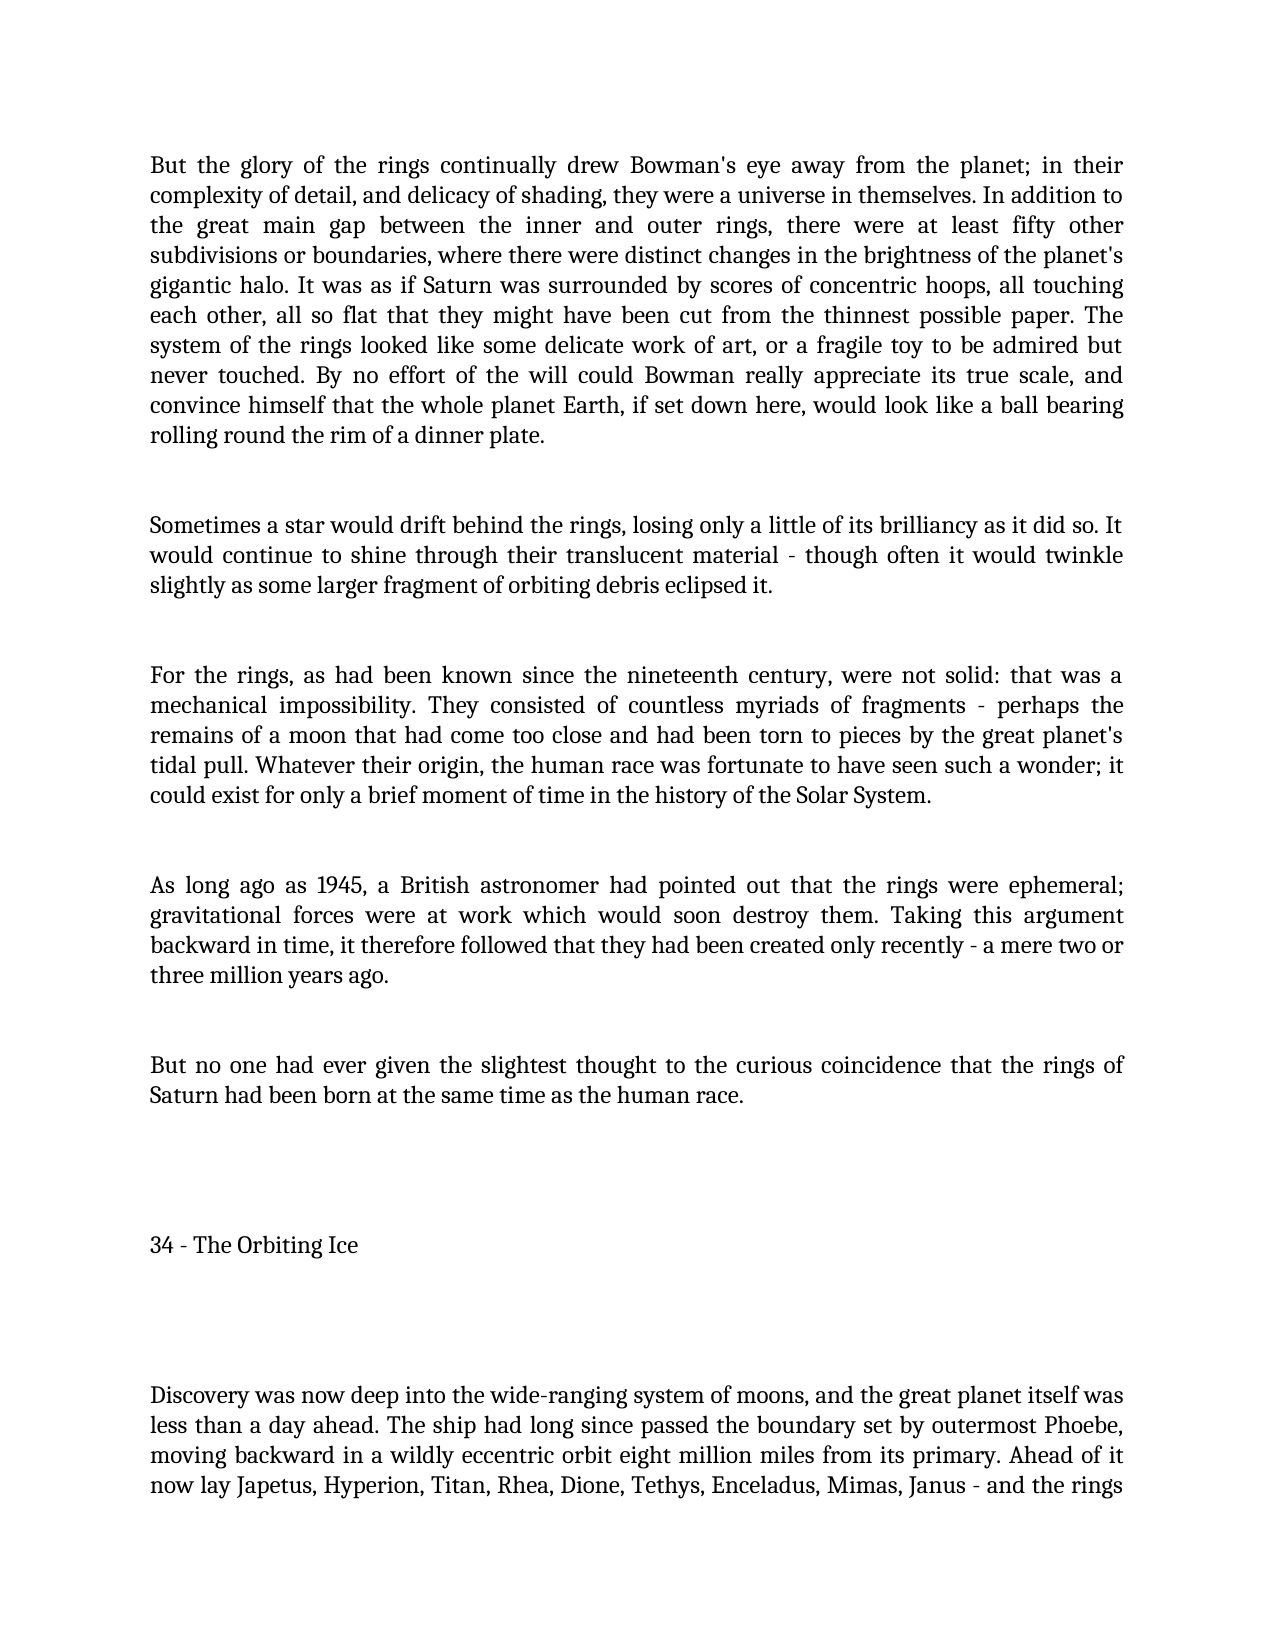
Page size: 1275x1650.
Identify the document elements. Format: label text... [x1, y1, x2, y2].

text For the rings, as had been known since the nineteenth century, were not solid: that was a mechanical impossibility. They consisted of countless myriads of fragments - perhaps the remains of a moon that had come too close and had been torn to pieces by the great planet's tidal pull. Whatever their origin, the human race was fortunate to have seen such a wonder; it could exist for only a brief moment of time in the history of the Solar System. [150, 660, 1125, 810]
text As long ago as 1945, a British astronomer had pointed out that the rings were ephemeral; gravitational forces were at work which would soon destroy them. Taking this argument backward in time, it therefore followed that they had been created only recently - a mere two or three million years ago. [150, 870, 1125, 990]
text But the glory of the rings continually drew Bowman's eye away from the planet; in their complexity of detail, and delicacy of shading, they were a universe in themselves. In addition to the great main gap between the inner and outer rings, there were at least fifty other subdivisions or boundaries, where there were distinct changes in the brightness of the planet's gigantic halo. It was as if Saturn was surrounded by scores of concentric hoops, all touching each other, all so flat that they might have been cut from the thinnest possible paper. The system of the rings looked like some delicate work of art, or a fragile toy to be admired but never touched. By no effort of the will could Bowman really appreciate its true scale, and convince himself that the whole planet Earth, if set down here, would look like a ball bearing rolling round the rim of a dinner plate. [150, 150, 1125, 450]
text 34 - The Orbiting Ice [150, 1230, 1125, 1260]
text Sometimes a star would drift behind the rings, losing only a little of its brilliancy as it did so. It would continue to shine through their translucent material - though often it would twinkle slightly as some larger fragment of orbiting debris eclipsed it. [150, 510, 1125, 600]
text But no one had ever given the slightest thought to the curious coincidence that the rings of Saturn had been born at the same time as the human race. [150, 1050, 1125, 1110]
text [150, 1380, 1125, 1500]
